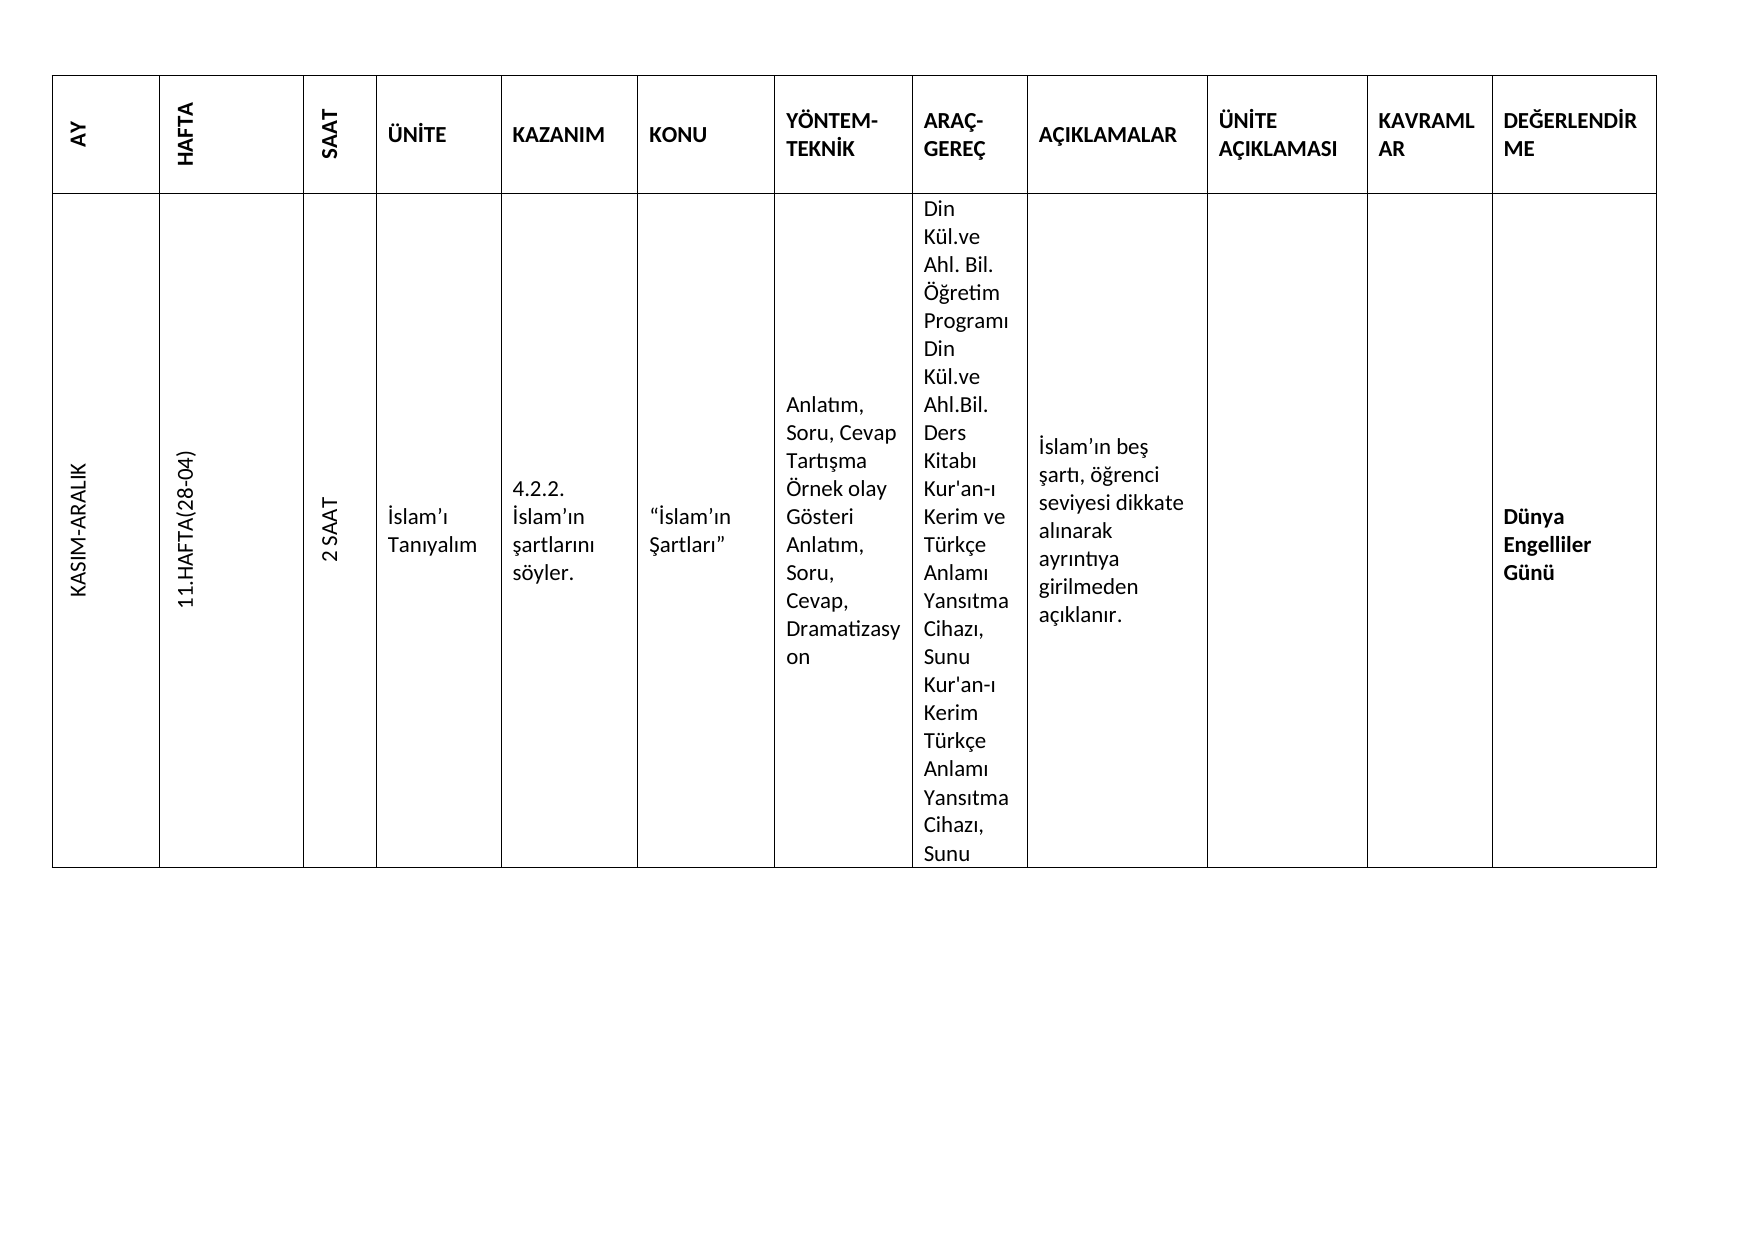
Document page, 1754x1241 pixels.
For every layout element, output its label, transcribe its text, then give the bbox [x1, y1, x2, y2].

table_cell İslam’ın beş şartı, öğrenci seviyesi dikkate alınarak ayrıntıya girilmeden açıklanır. [1028, 194, 1207, 867]
table_header AÇIKLAMALAR [1028, 76, 1207, 193]
table_header KAZANIM [502, 76, 637, 193]
table_cell Anlatım, Soru, Cevap Tartışma Örnek olay Gösteri Anlatım, Soru, Cevap, Dramatizasyon [775, 194, 912, 867]
table_cell [1208, 194, 1367, 867]
table_cell 11.HAFTA(28-04) [160, 194, 303, 867]
table_cell Din Kül.ve Ahl. Bil. Öğretim Programı Din Kül.ve Ahl.Bil. Ders Kitabı Kur'an-ı Kerim ve Türkçe Anlamı Yansıtma Cihazı, Sunu Kur'an-ı Kerim Türkçe Anlamı Yansıtma Cihazı, Sunu [913, 194, 1027, 867]
table_header AY [53, 76, 159, 193]
table_header ÜNİTE [377, 76, 501, 193]
table_header KONU [638, 76, 774, 193]
table_cell İslam’ı Tanıyalım [377, 194, 501, 867]
table_cell “İslam’ın Şartları” [638, 194, 774, 867]
table_header ÜNİTE AÇIKLAMASI [1208, 76, 1367, 193]
table_cell 2 SAAT [304, 194, 376, 867]
table_cell Dünya Engelliler Günü [1493, 194, 1656, 867]
table_header ARAÇ-GEREÇ [913, 76, 1027, 193]
table_cell 4.2.2. İslam’ın şartlarını söyler. [502, 194, 637, 867]
table_header KAVRAMLAR [1368, 76, 1492, 193]
table_cell [1368, 194, 1492, 867]
table_header HAFTA [160, 76, 303, 193]
table_header SAAT [304, 76, 376, 193]
table_cell KASIM-ARALIK [53, 194, 159, 867]
table_header DEĞERLENDİRME [1493, 76, 1656, 193]
table_header YÖNTEM-TEKNİK [775, 76, 912, 193]
